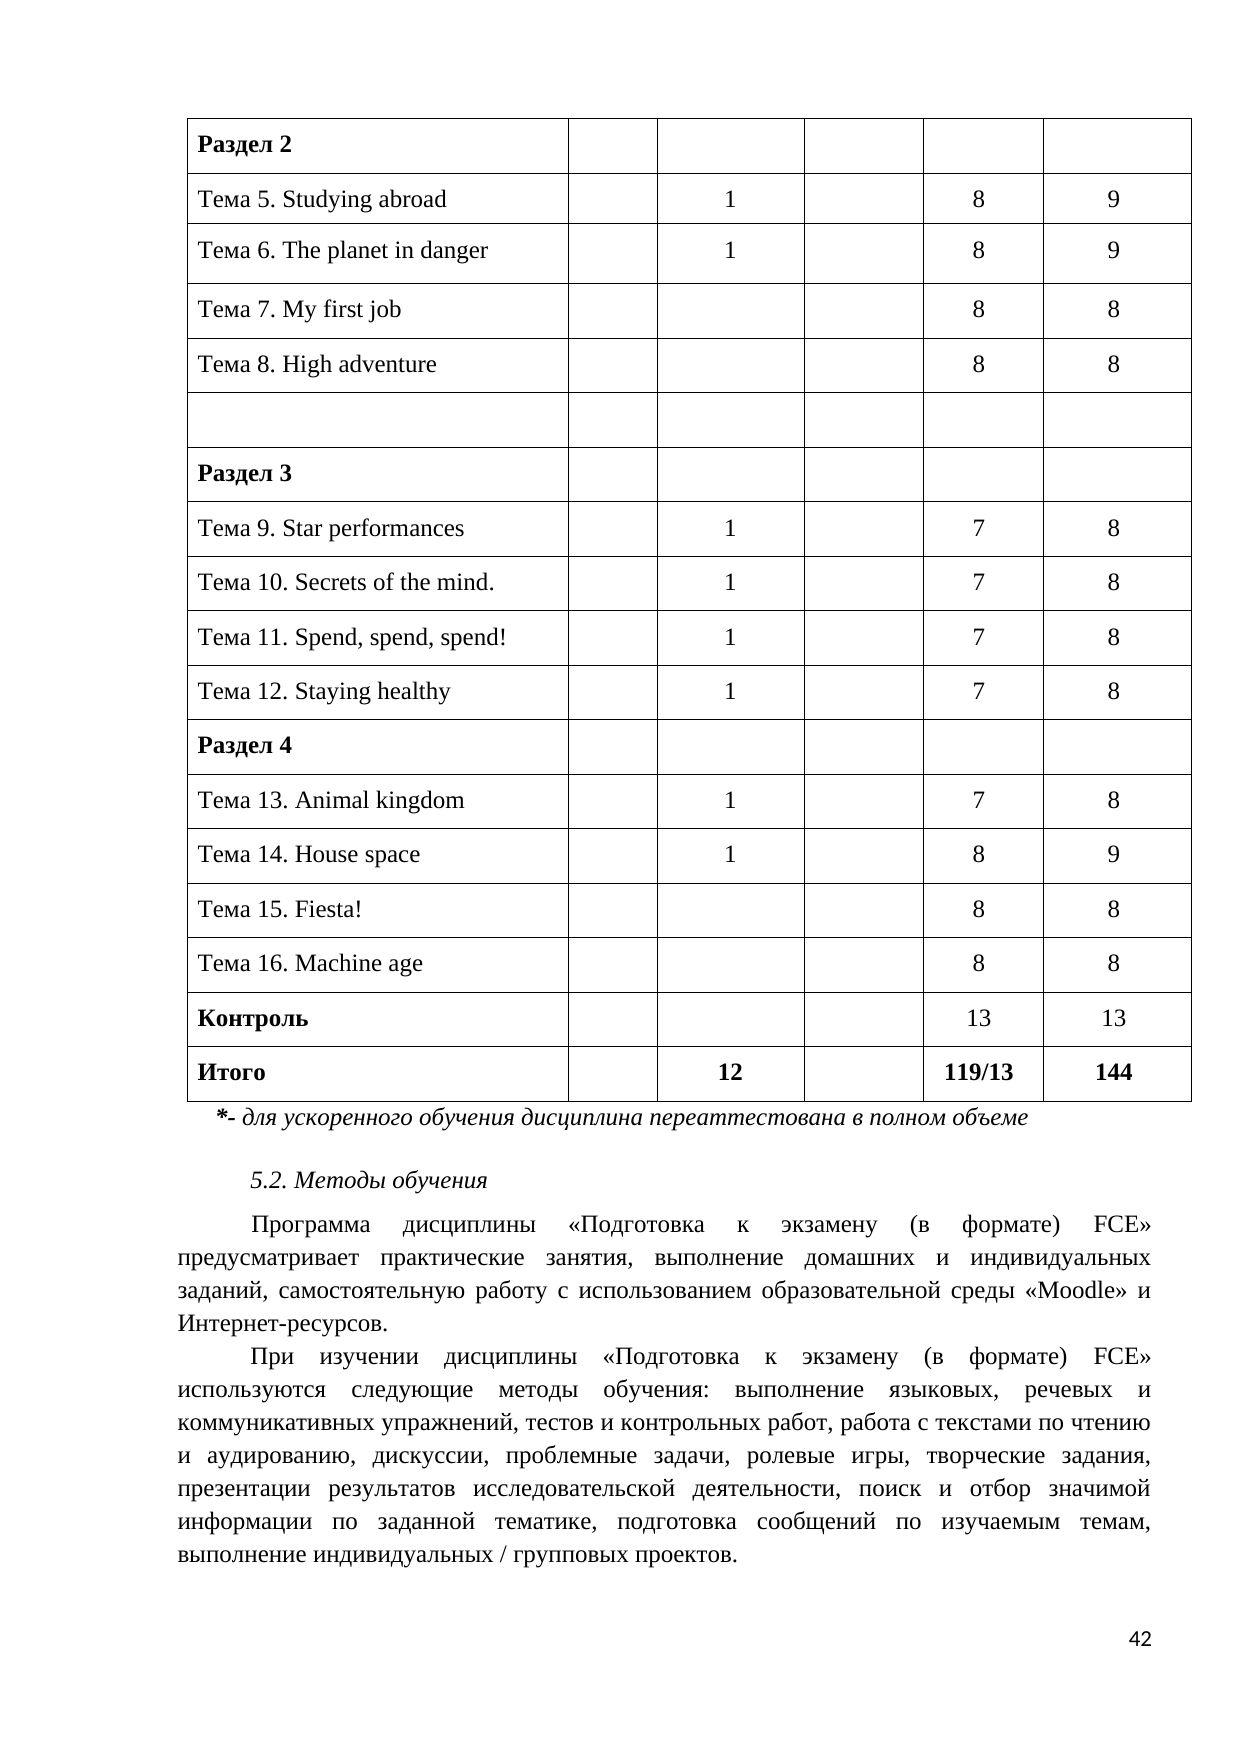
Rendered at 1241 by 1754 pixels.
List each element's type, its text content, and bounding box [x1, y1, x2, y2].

table_cell 119/13 [924, 1047, 1043, 1101]
table_cell [569, 448, 657, 501]
table_cell Тема 14. House space [188, 829, 568, 883]
table_cell [805, 393, 923, 447]
table_cell [658, 119, 804, 173]
table_cell [805, 829, 923, 883]
table_cell Тема 11. Spend, spend, spend! [188, 611, 568, 665]
table_cell [658, 284, 804, 337]
table_cell [658, 993, 804, 1046]
table_cell 8 [924, 284, 1043, 337]
text *- для ускоренного обучения дисциплина переаттестована в полном объеме [215, 1102, 1152, 1130]
table_cell [805, 938, 923, 992]
table_cell [805, 448, 923, 501]
table_cell [658, 393, 804, 447]
table_cell Контроль [188, 993, 568, 1046]
table_cell [569, 502, 657, 556]
table_cell [805, 611, 923, 665]
table_cell [658, 884, 804, 937]
table_cell [569, 993, 657, 1046]
table_cell 1 [658, 557, 804, 610]
table_cell 8 [1044, 557, 1191, 610]
table_cell [569, 884, 657, 937]
text При изучении дисциплины «Подготовка к экзамену (в формате) FCE» используются следующие методы обучения: выполнение языковых, речевых и коммуникативных упражнений, тестов и контрольных работ, работа с текстами по чтению и аудированию, дискуссии, проблемные задачи, ролевые игры, творческие задания, презентации результатов исследовательской деятельности, поиск и отбор значимой информации по заданной тематике, подготовка сообщений по изучаемым темам, выполнение индивидуальных / групповых проектов. [177, 1341, 1152, 1568]
table_cell [924, 393, 1043, 447]
table_cell 9 [1044, 174, 1191, 223]
table_cell 7 [924, 502, 1043, 556]
table_cell [805, 1047, 923, 1101]
table_cell 12 [658, 1047, 804, 1101]
table_cell Итого [188, 1047, 568, 1101]
table_cell 8 [1044, 938, 1191, 992]
table_cell [569, 557, 657, 610]
table_cell 8 [1044, 339, 1191, 392]
table_cell [569, 611, 657, 665]
table_cell [924, 448, 1043, 501]
table_cell [569, 224, 657, 283]
table_cell [569, 284, 657, 337]
table_cell 13 [1044, 993, 1191, 1046]
table_cell [924, 720, 1043, 774]
table_cell 8 [1044, 284, 1191, 337]
table_cell 8 [1044, 666, 1191, 719]
table_cell 8 [1044, 775, 1191, 828]
table_cell [1044, 393, 1191, 447]
table_cell 1 [658, 829, 804, 883]
table_cell [569, 775, 657, 828]
table_cell 7 [924, 611, 1043, 665]
table_cell 8 [924, 339, 1043, 392]
table_cell Тема 6. The planet in danger [188, 224, 568, 283]
table_cell [805, 339, 923, 392]
table_cell [805, 557, 923, 610]
text Программа дисциплины «Подготовка к экзамену (в формате) FCE» предусматривает практические занятия, выполнение домашних и индивидуальных заданий, самостоятельную работу с использованием образовательной среды «Moodle» и Интернет-ресурсов. [177, 1209, 1152, 1337]
table_cell [569, 938, 657, 992]
table_cell 1 [658, 174, 804, 223]
table_cell Тема 8. High adventure [188, 339, 568, 392]
table_cell [805, 884, 923, 937]
table_cell 1 [658, 611, 804, 665]
table_cell 7 [924, 557, 1043, 610]
table_cell 8 [924, 938, 1043, 992]
table_cell 1 [658, 502, 804, 556]
table_cell [1044, 720, 1191, 774]
table_cell [805, 666, 923, 719]
table_cell 1 [658, 224, 804, 283]
table_cell 144 [1044, 1047, 1191, 1101]
table_cell [569, 174, 657, 223]
table_cell [924, 119, 1043, 173]
table_cell Раздел 3 [188, 448, 568, 501]
table_cell Тема 9. Star performances [188, 502, 568, 556]
table_cell [188, 393, 568, 447]
table_cell [569, 339, 657, 392]
table_cell 8 [924, 829, 1043, 883]
text 5.2. Методы обучения [177, 1166, 1152, 1194]
table_cell Тема 7. My first job [188, 284, 568, 337]
table_cell [569, 1047, 657, 1101]
table_cell 8 [1044, 884, 1191, 937]
table_cell [805, 174, 923, 223]
table_cell [569, 119, 657, 173]
table_cell [805, 284, 923, 337]
table_cell 8 [924, 224, 1043, 283]
table_cell [805, 224, 923, 283]
table_cell [805, 720, 923, 774]
table_cell [805, 775, 923, 828]
table_cell 9 [1044, 224, 1191, 283]
table_cell Раздел 4 [188, 720, 568, 774]
table_cell [569, 829, 657, 883]
table_cell 8 [1044, 502, 1191, 556]
table_cell [569, 393, 657, 447]
table_cell 13 [924, 993, 1043, 1046]
table_cell 7 [924, 775, 1043, 828]
table_cell [658, 720, 804, 774]
table_cell 8 [924, 884, 1043, 937]
table_cell [1044, 119, 1191, 173]
table_cell [1044, 448, 1191, 501]
table_cell Раздел 2 [188, 119, 568, 173]
table_cell 9 [1044, 829, 1191, 883]
table_cell 8 [1044, 611, 1191, 665]
table_cell 1 [658, 666, 804, 719]
table_cell Тема 16. Machine age [188, 938, 568, 992]
table_cell 8 [924, 174, 1043, 223]
table_cell [805, 502, 923, 556]
table_cell [805, 993, 923, 1046]
table_cell [569, 720, 657, 774]
table_cell [658, 339, 804, 392]
table_cell Тема 13. Animal kingdom [188, 775, 568, 828]
table_cell [658, 448, 804, 501]
table_cell Тема 12. Staying healthy [188, 666, 568, 719]
table_cell 7 [924, 666, 1043, 719]
table_cell 1 [658, 775, 804, 828]
table_cell Тема 5. Studying abroad [188, 174, 568, 223]
table_cell [805, 119, 923, 173]
table_cell [569, 666, 657, 719]
table_cell Тема 15. Fiesta! [188, 884, 568, 937]
table_cell Тема 10. Secrets of the mind. [188, 557, 568, 610]
table_cell [658, 938, 804, 992]
